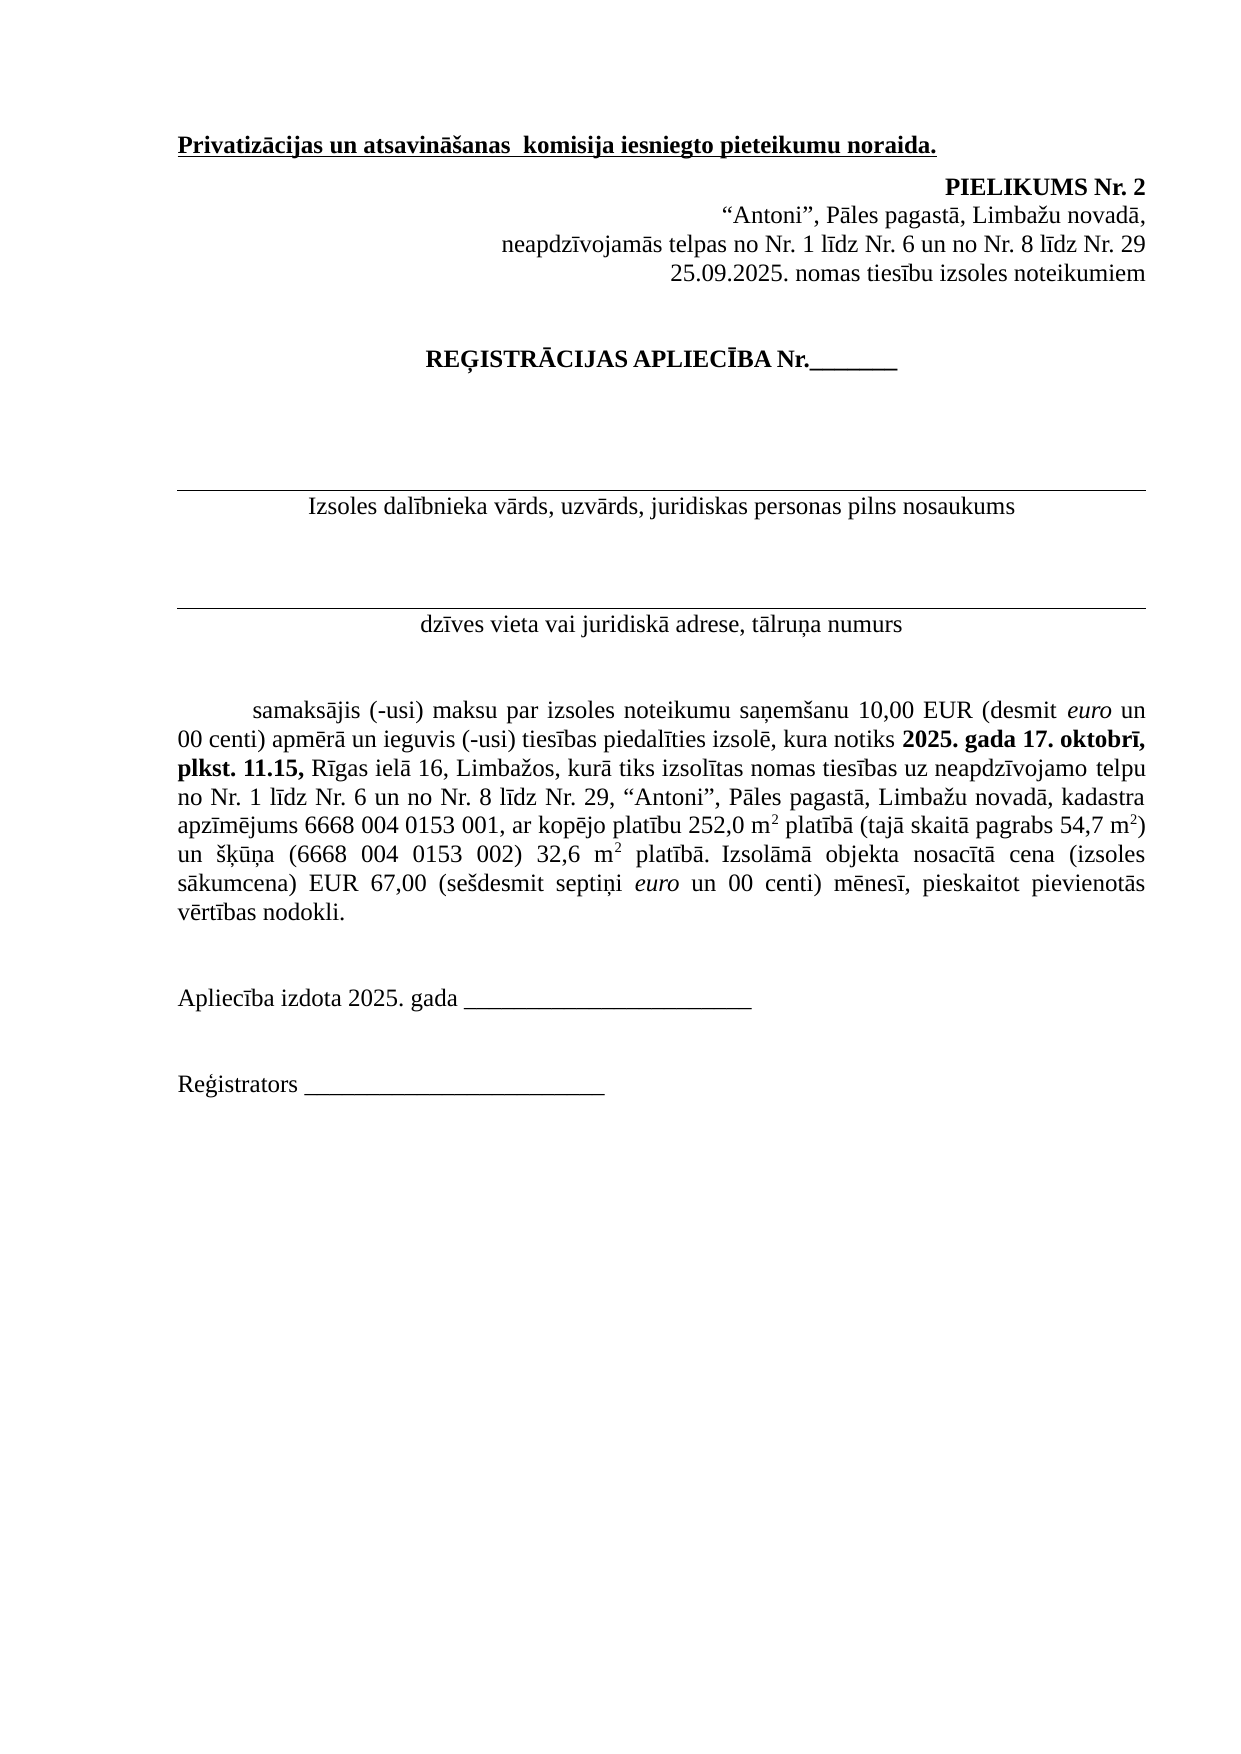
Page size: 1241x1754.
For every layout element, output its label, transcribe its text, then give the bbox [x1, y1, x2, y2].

text 25.09.2025. nomas tiesību izsoles noteikumiem [177, 258, 1146, 287]
text “Antoni”, Pāles pagastā, Limbažu novadā, [177, 201, 1146, 229]
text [177, 131, 1146, 159]
text Izsoles dalībnieka vārds, uzvārds, juridiskas personas pilns nosaukums [177, 491, 1146, 520]
text neapdzīvojamās telpas no Nr. 1 līdz Nr. 6 un no Nr. 8 līdz Nr. 29 [177, 229, 1146, 258]
text samaksājis (-usi) maksu par izsoles noteikumu saņemšanu 10,00 EUR (desmit euro un 00 centi) apmērā un ieguvis (-usi) tiesības piedalīties izsolē, kura notiks 2025. gada 17. oktobrī, plkst. 11.15, Rīgas ielā 16, Limbažos, kurā tiks izsolītas nomas tiesības uz neapdzīvojamo telpu no Nr. 1 līdz Nr. 6 un no Nr. 8 līdz Nr. 29, “Antoni”, Pāles pagastā, Limbažu novadā, kadastra apzīmējums 6668 004 0153 001, ar kopējo platību 252,0 m2 platībā (tajā skaitā pagrabs 54,7 m2) un šķūņa (6668 004 0153 002) 32,6 m2 platībā. Izsolāmā objekta nosacītā cena (izsoles sākumcena) EUR 67,00 (sešdesmit septiņi euro un 00 centi) mēnesī, pieskaitot pievienotās vērtības nodokli. [177, 696, 1146, 926]
text Reģistrators ________________________ [177, 1069, 1146, 1098]
text Apliecība izdota 2025. gada _______________________ [177, 983, 1146, 1012]
text dzīves vieta vai juridiskā adrese, tālruņa numurs [177, 609, 1146, 638]
text REĢISTRĀCIJAS APLIECĪBA Nr._______ [177, 344, 1146, 373]
text PIELIKUMS Nr. 2 [177, 172, 1146, 201]
